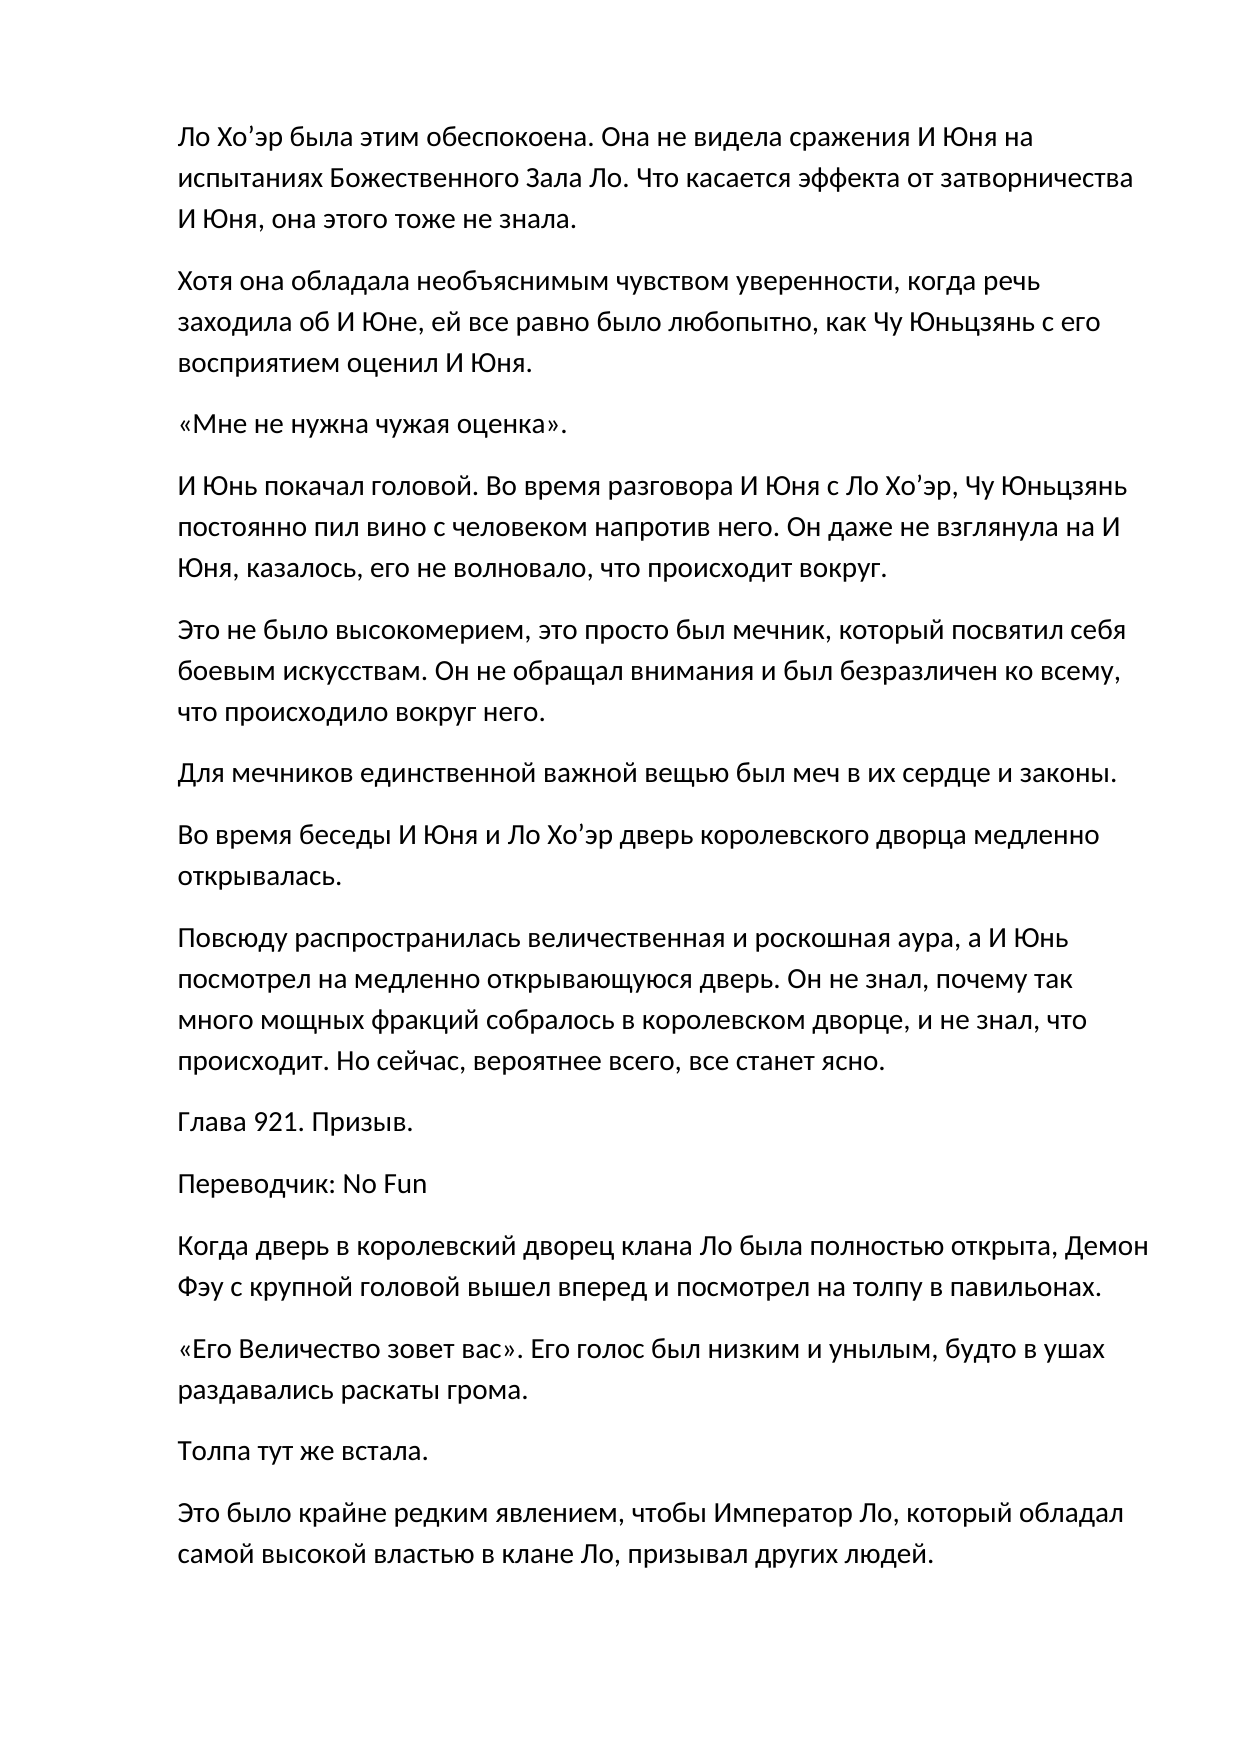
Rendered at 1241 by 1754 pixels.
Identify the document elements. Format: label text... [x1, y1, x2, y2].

text И Юнь покачал головой. Во время разговора И Юня с Ло Хо’эр, Чу Юньцзянь постоянно пил вино с человеком напротив него. Он даже не взглянула на И Юня, казалось, его не волновало, что происходит вокруг. [177, 467, 1152, 585]
text Ло Хо’эр была этим обеспокоена. Она не видела сражения И Юня на испытаниях Божественного Зала Ло. Что касается эффекта от затворничества И Юня, она этого тоже не знала. [177, 118, 1152, 236]
text Во время беседы И Юня и Ло Хо’эр дверь королевского дворца медленно открывалась. [177, 816, 1152, 893]
text Глава 921. Призыв. [177, 1103, 1152, 1139]
text Это было крайне редким явлением, чтобы Император Ло, который обладал самой высокой властью в клане Ло, призывал других людей. [177, 1494, 1152, 1571]
text «Его Величество зовет вас». Его голос был низким и унылым, будто в ушах раздавались раскаты грома. [177, 1330, 1152, 1406]
text Переводчик: No Fun [177, 1165, 1152, 1201]
text Это не было высокомерием, это просто был мечник, который посвятил себя боевым искусствам. Он не обращал внимания и был безразличен ко всему, что происходило вокруг него. [177, 611, 1152, 728]
text Когда дверь в королевский дворец клана Ло была полностью открыта, Демон Фэу с крупной головой вышел вперед и посмотрел на толпу в павильонах. [177, 1227, 1152, 1304]
text Хотя она обладала необъяснимым чувством уверенности, когда речь заходила об И Юне, ей все равно было любопытно, как Чу Юньцзянь с его восприятием оценил И Юня. [177, 262, 1152, 379]
text Толпа тут же встала. [177, 1432, 1152, 1468]
text Повсюду распространилась величественная и роскошная аура, а И Юнь посмотрел на медленно открывающуюся дверь. Он не знал, почему так много мощных фракций собралось в королевском дворце, и не знал, что происходит. Но сейчас, вероятнее всего, все станет ясно. [177, 919, 1152, 1077]
text «Мне не нужна чужая оценка». [177, 405, 1152, 441]
text Для мечников единственной важной вещью был меч в их сердце и законы. [177, 754, 1152, 790]
